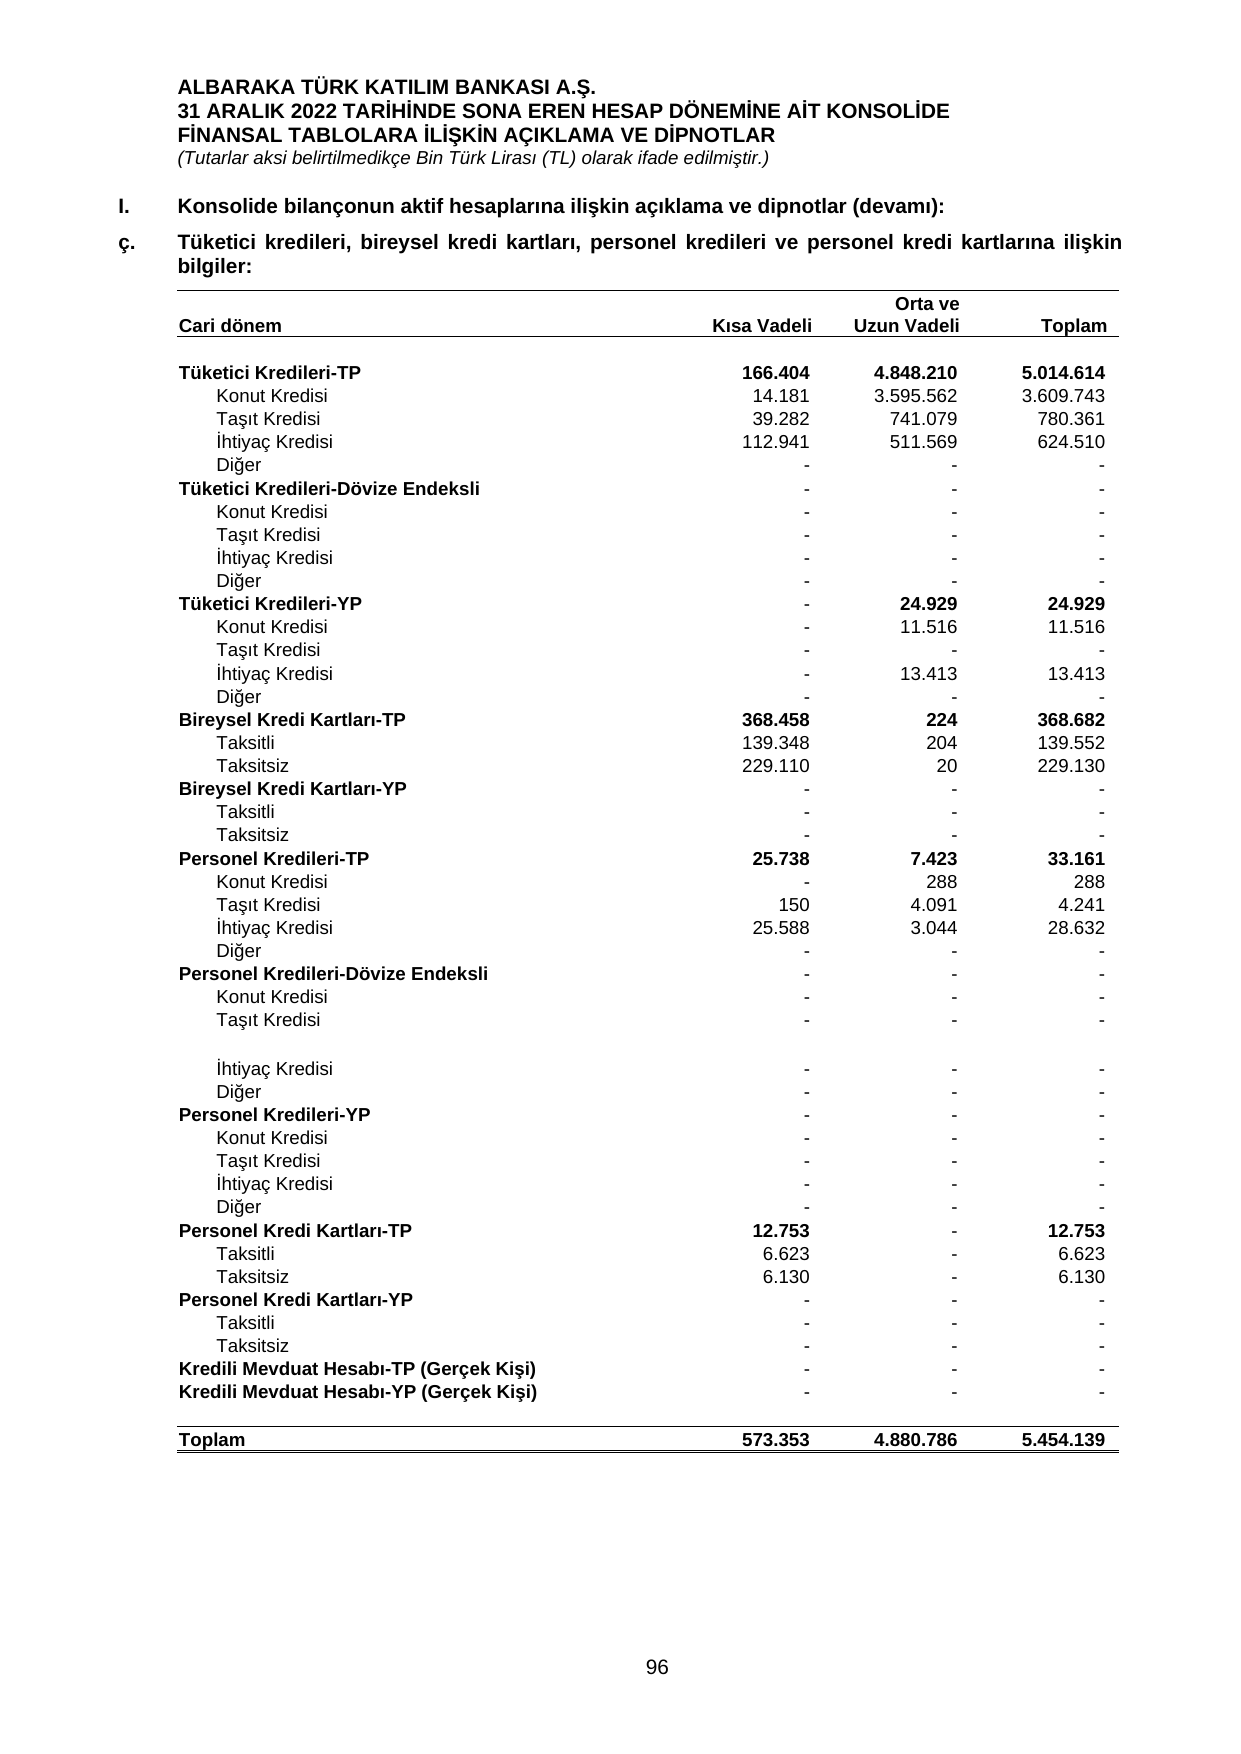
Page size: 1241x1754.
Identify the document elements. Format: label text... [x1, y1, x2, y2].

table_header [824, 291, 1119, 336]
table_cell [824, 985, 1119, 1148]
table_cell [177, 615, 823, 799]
text I. Konsolide bilançonun aktif hesaplarına ilişkin açıklama ve dipnotlar (devamı): [118, 193, 1130, 217]
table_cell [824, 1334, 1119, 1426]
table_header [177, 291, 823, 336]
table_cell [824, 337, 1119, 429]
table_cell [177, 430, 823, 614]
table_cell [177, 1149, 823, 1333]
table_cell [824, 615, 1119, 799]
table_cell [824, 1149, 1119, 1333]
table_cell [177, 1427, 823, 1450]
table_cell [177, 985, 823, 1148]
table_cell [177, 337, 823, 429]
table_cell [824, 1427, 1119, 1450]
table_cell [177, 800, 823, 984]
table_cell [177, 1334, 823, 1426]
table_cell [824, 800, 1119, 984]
text ç. Tüketici kredileri, bireysel kredi kartları, personel kredileri ve personel kredi kartlarına ilişkin bilgiler: [118, 230, 1124, 278]
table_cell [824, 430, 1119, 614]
